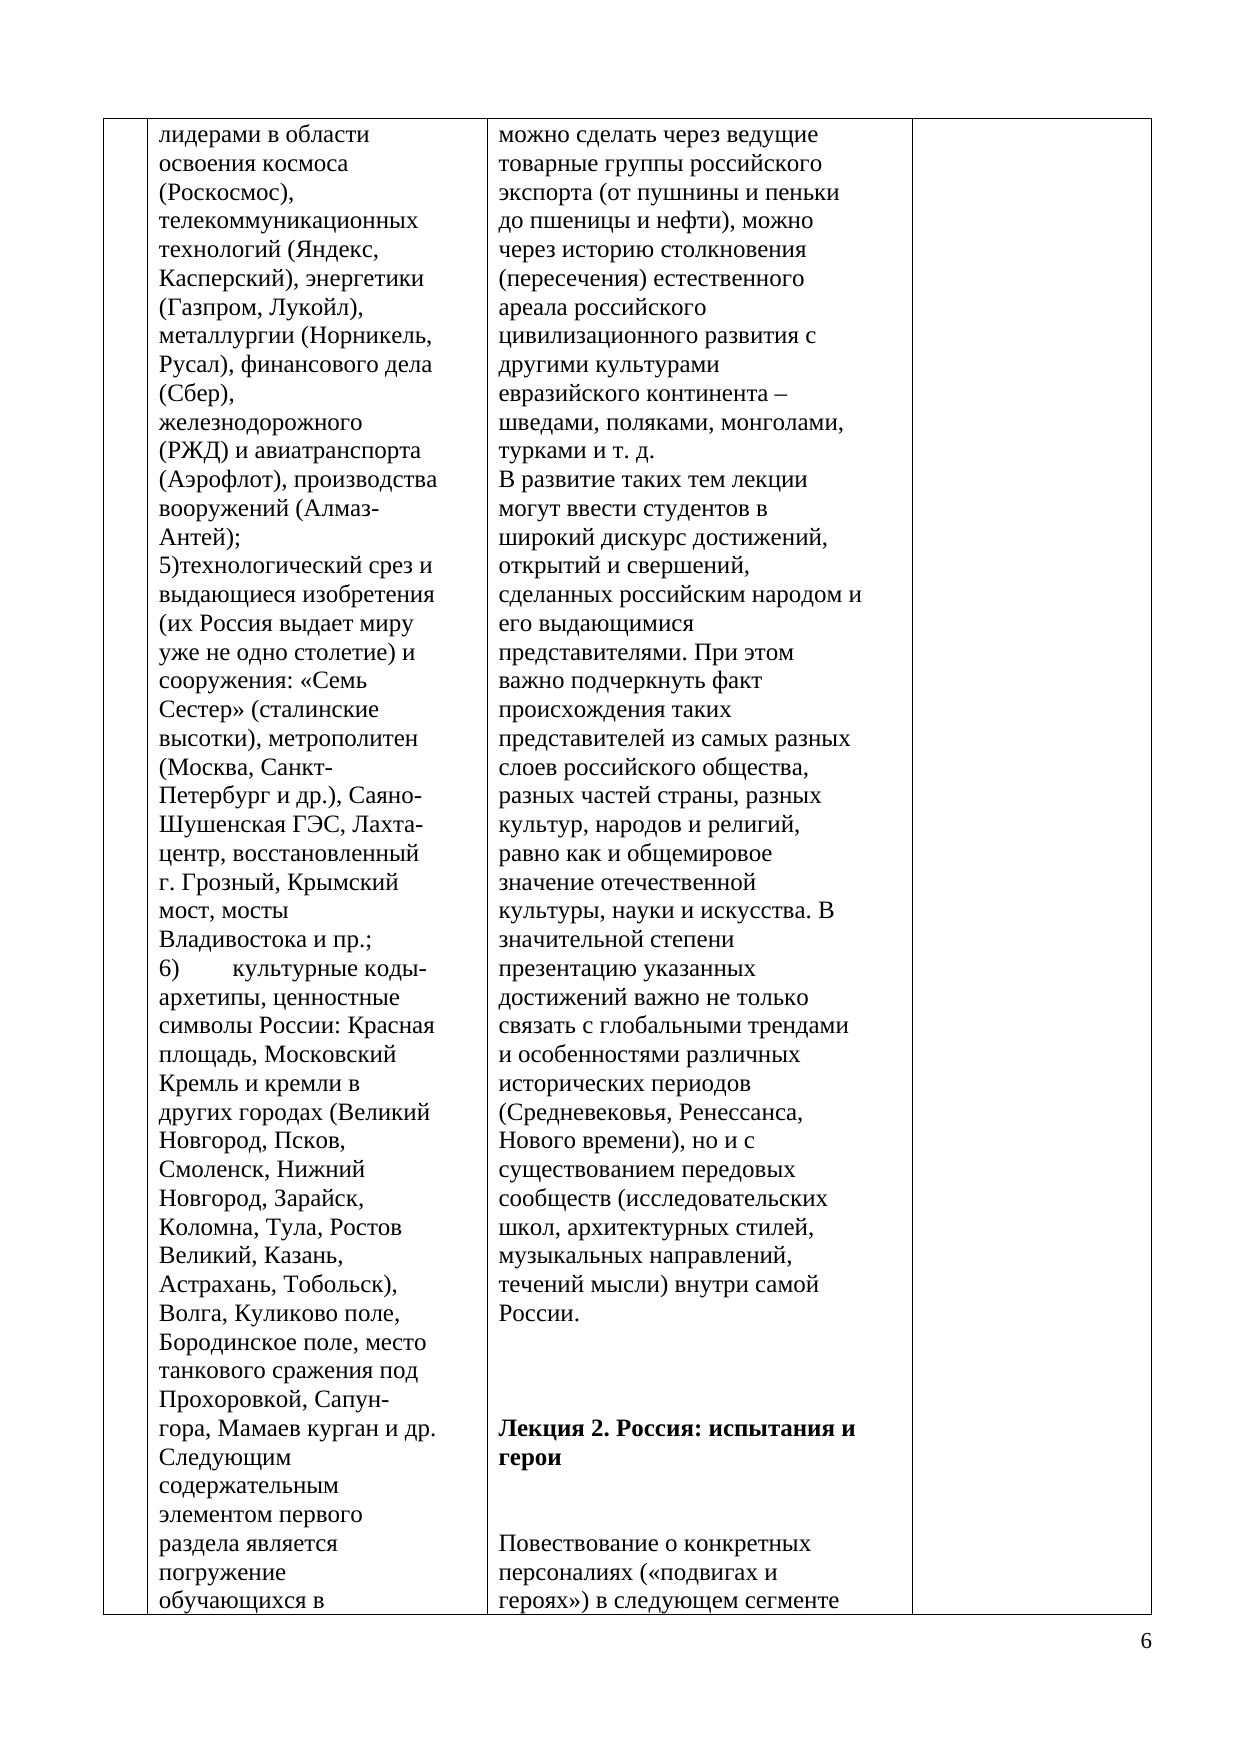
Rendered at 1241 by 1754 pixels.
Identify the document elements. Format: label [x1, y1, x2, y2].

table_cell [488, 119, 912, 1614]
table_cell [148, 119, 487, 1614]
table_cell [104, 119, 147, 1614]
table_cell [913, 119, 1151, 1614]
